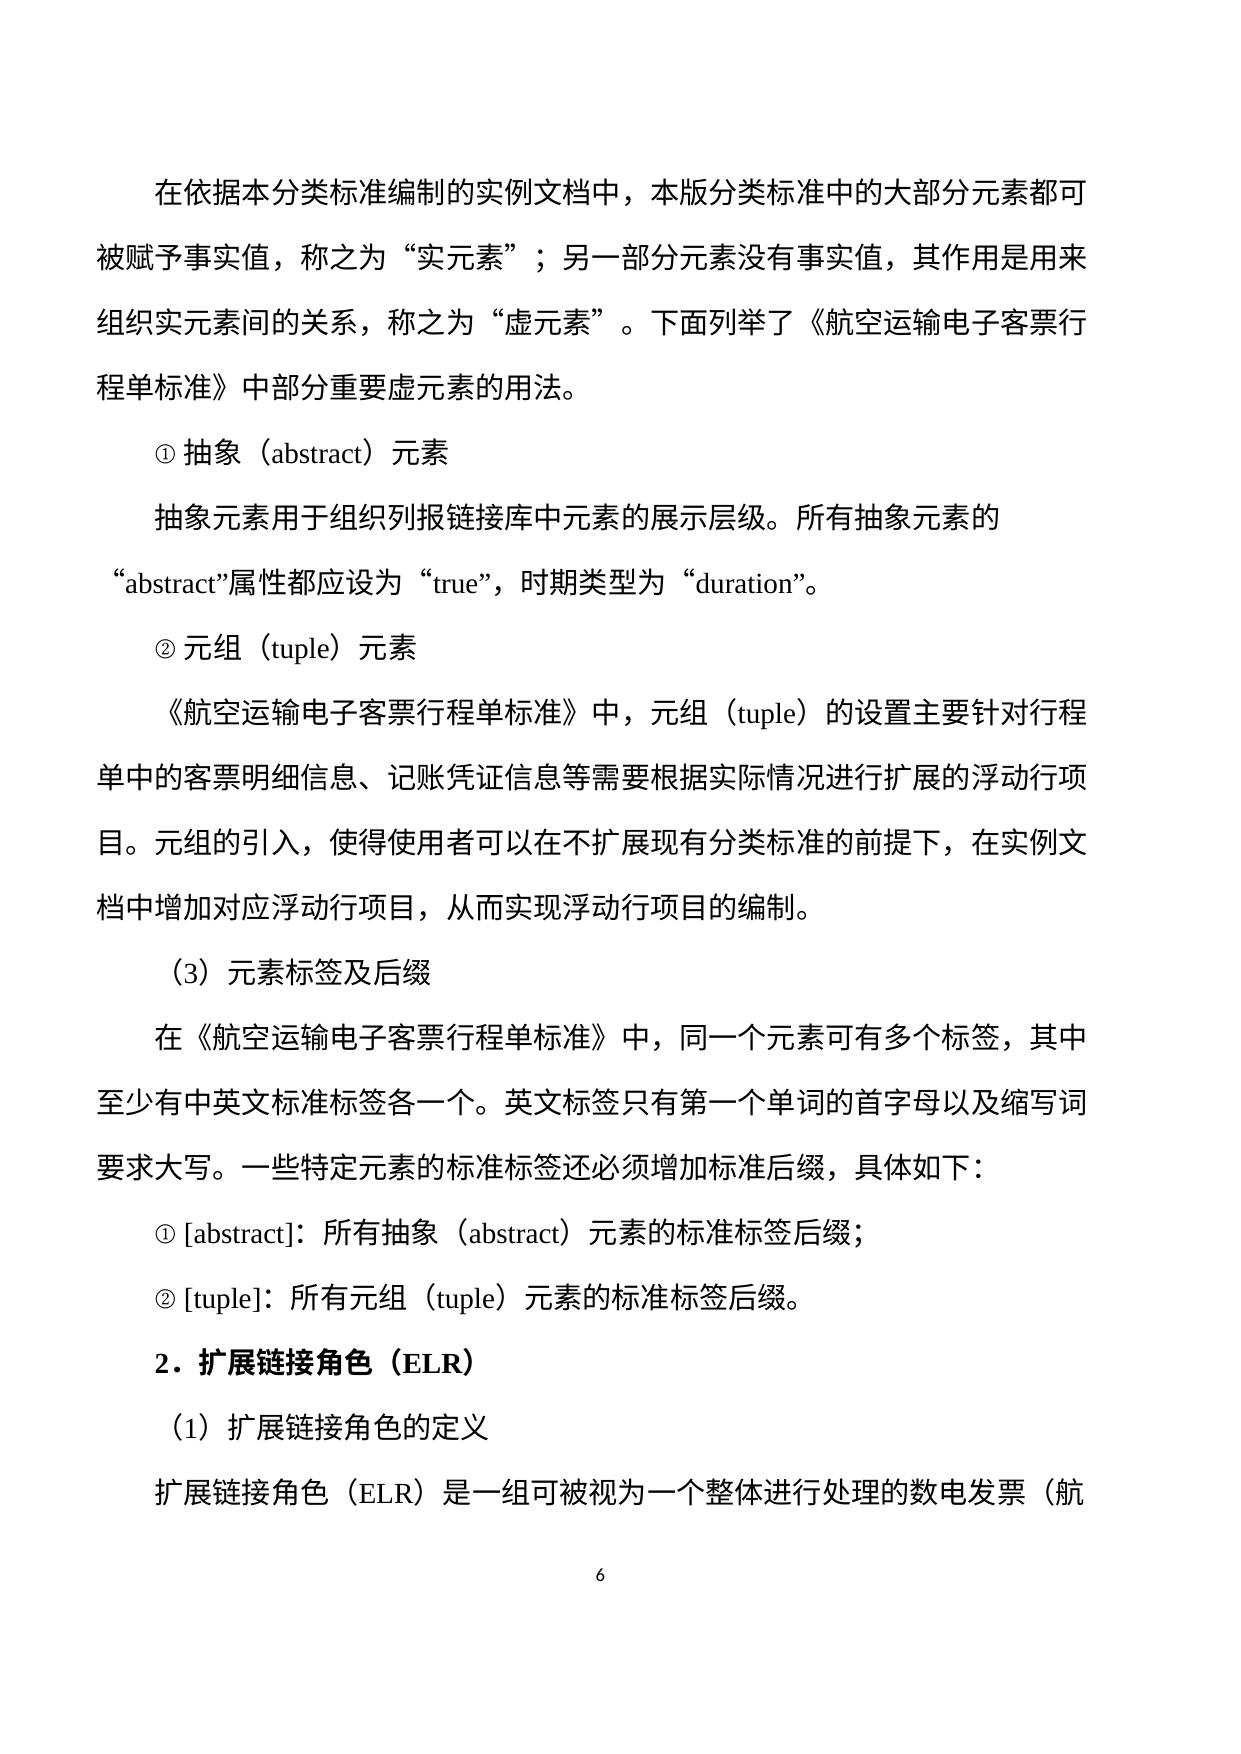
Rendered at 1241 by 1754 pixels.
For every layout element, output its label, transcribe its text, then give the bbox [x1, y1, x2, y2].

text ① [abstract]：所有抽象（abstract）元素的标准标签后缀； [96, 1198, 1104, 1263]
text 2．扩展链接角色（ELR） [96, 1328, 1104, 1393]
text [96, 1458, 1104, 1523]
text （3）元素标签及后缀 [96, 938, 1104, 1003]
text 抽象元素用于组织列报链接库中元素的展示层级。所有抽象元素的“abstract”属性都应设为“true”，时期类型为“duration”。 [96, 483, 1104, 613]
text 《航空运输电子客票行程单标准》中，元组（tuple）的设置主要针对行程单中的客票明细信息、记账凭证信息等需要根据实际情况进行扩展的浮动行项目。元组的引入，使得使用者可以在不扩展现有分类标准的前提下，在实例文档中增加对应浮动行项目，从而实现浮动行项目的编制。 [96, 678, 1104, 938]
text ② 元组（tuple）元素 [96, 613, 1104, 678]
text 在《航空运输电子客票行程单标准》中，同一个元素可有多个标签，其中至少有中英文标准标签各一个。英文标签只有第一个单词的首字母以及缩写词要求大写。一些特定元素的标准标签还必须增加标准后缀，具体如下： [96, 1003, 1104, 1198]
text ① 抽象（abstract）元素 [96, 418, 1104, 483]
text ② [tuple]：所有元组（tuple）元素的标准标签后缀。 [96, 1263, 1104, 1328]
text 在依据本分类标准编制的实例文档中，本版分类标准中的大部分元素都可被赋予事实值，称之为“实元素”；另一部分元素没有事实值，其作用是用来组织实元素间的关系，称之为“虚元素”。下面列举了《航空运输电子客票行程单标准》中部分重要虚元素的用法。 [96, 158, 1104, 418]
text （1）扩展链接角色的定义 [96, 1393, 1104, 1458]
